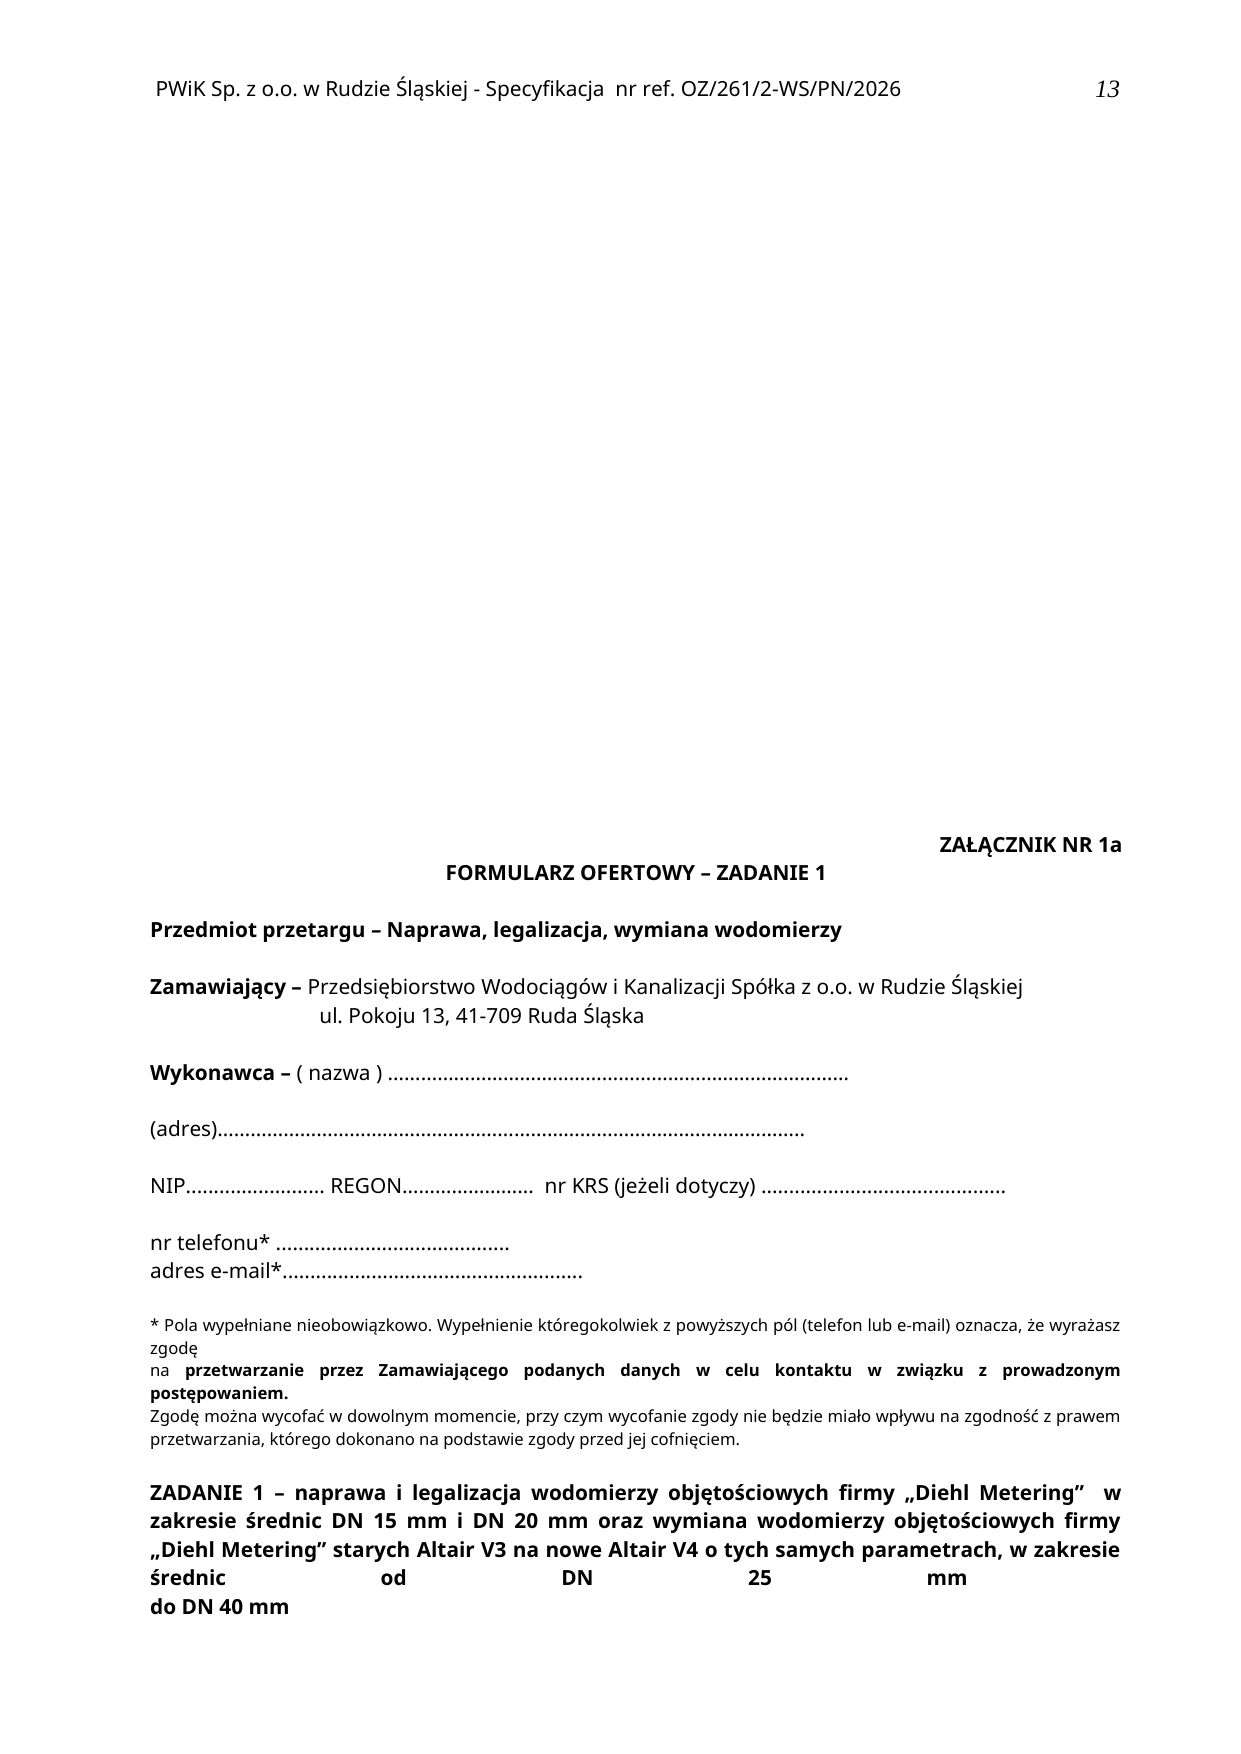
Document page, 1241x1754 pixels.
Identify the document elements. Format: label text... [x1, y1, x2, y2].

text (adres)…………………………………………………………………………………………….. [150, 1114, 1122, 1143]
text ul. Pokoju 13, 41-709 Ruda Śląska [297, 1001, 1122, 1029]
text Zamawiający – Przedsiębiorstwo Wodociągów i Kanalizacji Spółka z o.o. w Rudzie Śląskiej [150, 972, 1122, 1001]
text * Pola wypełniane nieobowiązkowo. Wypełnienie któregokolwiek z powyższych pól (telefon lub e-mail) oznacza, że wyrażasz zgodę na przetwarzanie przez Zamawiającego podanych danych w celu kontaktu w związku z prowadzonym postępowaniem. Zgodę można wycofać w dowolnym momencie, przy czym wycofanie zgody nie będzie miało wpływu na zgodność z prawem przetwarzania, którego dokonano na podstawie zgody przed jej cofnięciem. [150, 1313, 1122, 1450]
subtitle ZAŁĄCZNIK NR 1a [150, 830, 1122, 858]
text Wykonawca – ( nazwa ) ………………………………………………………………………… [150, 1058, 1122, 1086]
text Przedmiot przetargu – Naprawa, legalizacja, wymiana wodomierzy [150, 915, 1122, 944]
text nr telefonu* .......................................... adres e-mail*...................................................... [150, 1228, 1122, 1285]
text NIP......................... REGON…………………… nr KRS (jeżeli dotyczy) ............................................ [150, 1171, 1122, 1200]
subtitle FORMULARZ OFERTOWY – ZADANIE 1 [150, 858, 1122, 887]
text ZADANIE 1 – naprawa i legalizacja wodomierzy objętościowych firmy „Diehl Metering” w zakresie średnic DN 15 mm i DN 20 mm oraz wymiana wodomierzy objętościowych firmy „Diehl Metering” starych Altair V3 na nowe Altair V4 o tych samych parametrach, w zakresie średnic od DN 25 mm do DN 40 mm [150, 1478, 1122, 1620]
